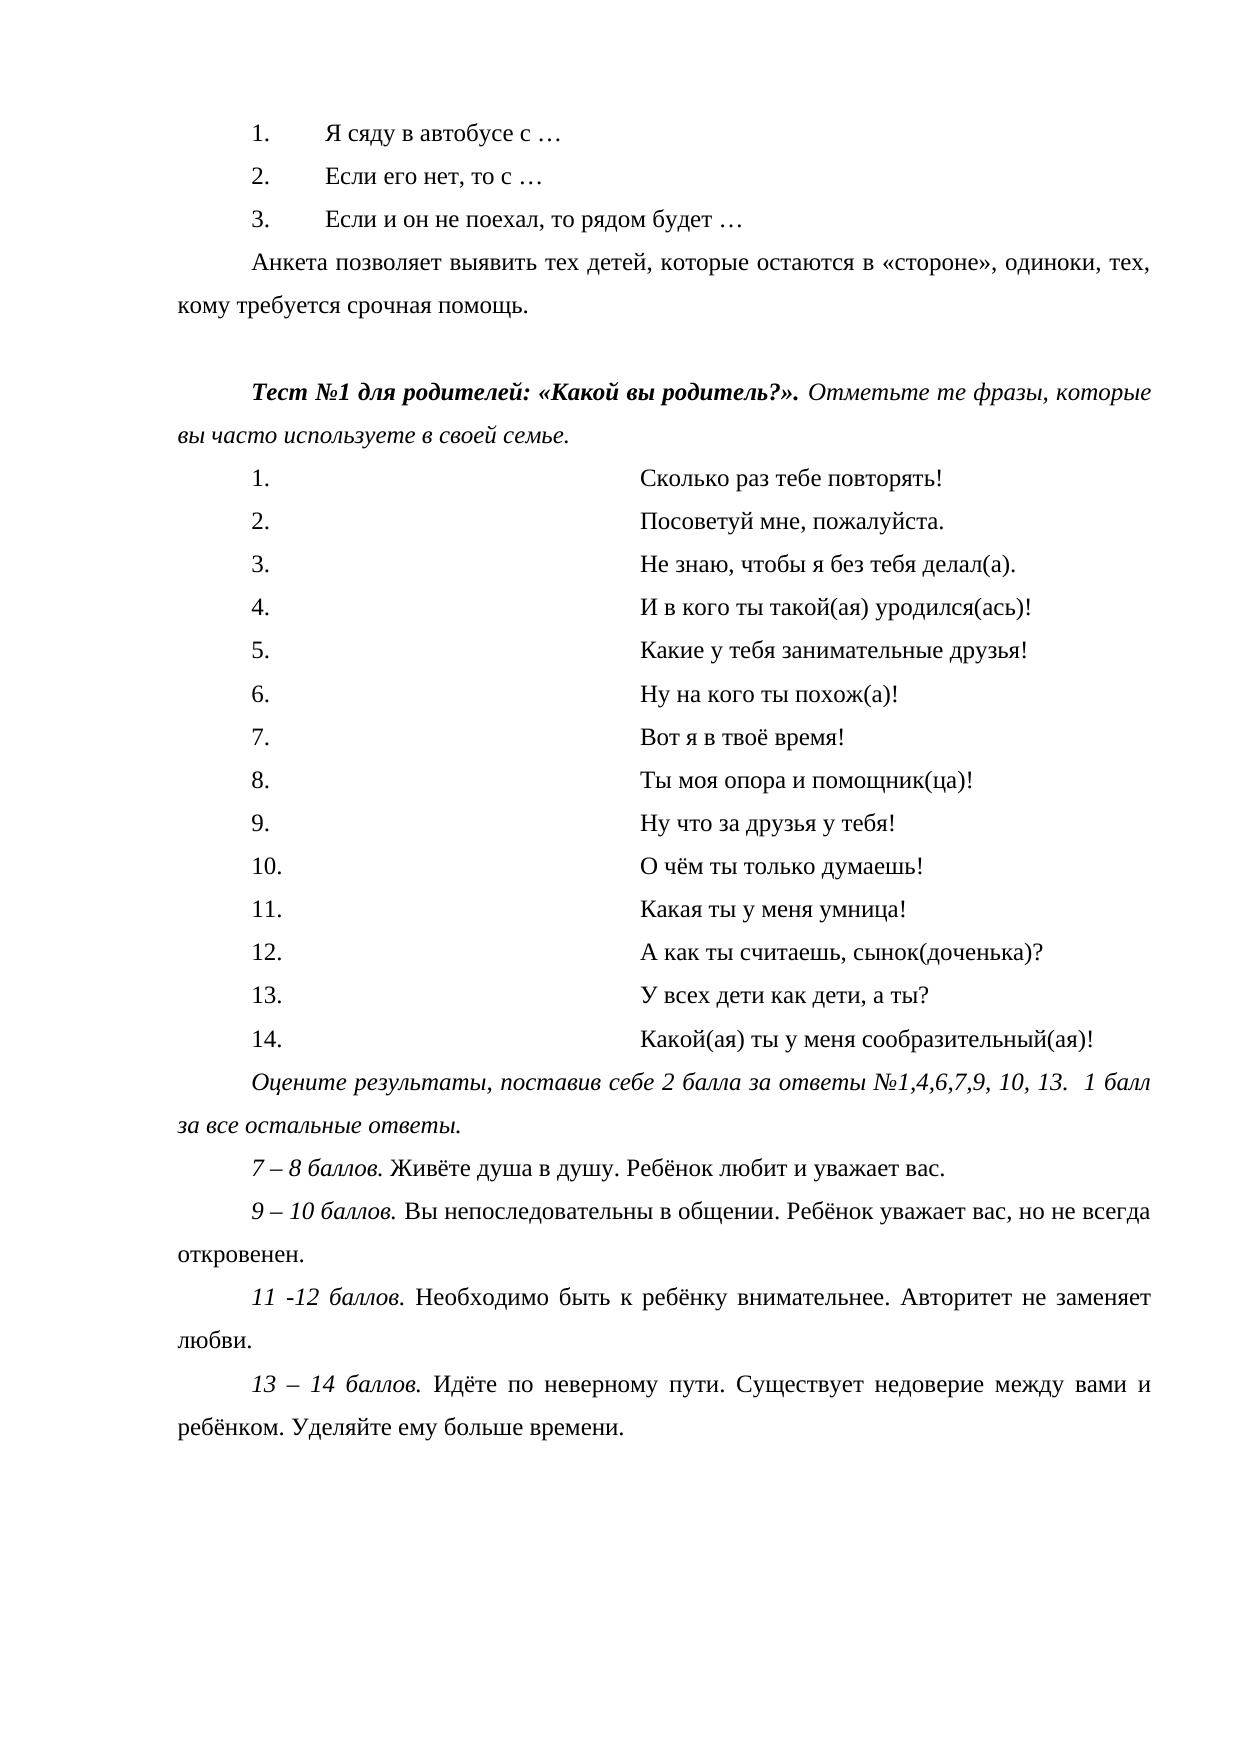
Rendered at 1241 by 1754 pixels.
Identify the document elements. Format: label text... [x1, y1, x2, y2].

list Какая ты у меня умница! [177, 894, 1152, 923]
text Анкета позволяет выявить тех детей, которые остаются в «стороне», одиноки, тех, кому требуется срочная помощь. [177, 247, 1152, 319]
list Какой(ая) ты у меня сообразительный(ая)! [177, 1024, 1152, 1052]
list Я сяду в автобусе с … [177, 118, 1152, 147]
list У всех дети как дети, а ты? [177, 981, 1152, 1009]
list Не знаю, чтобы я без тебя делал(а). [177, 549, 1152, 578]
text Тест №1 для родителей: «Какой вы родитель?». Отметьте те фразы, которые вы часто используете в своей семье. [177, 377, 1152, 449]
list А как ты считаешь, сынок(доченька)? [177, 937, 1152, 966]
list Сколько раз тебе повторять! [177, 463, 1152, 492]
list О чём ты только думаешь! [177, 851, 1152, 880]
list Ну что за друзья у тебя! [177, 808, 1152, 837]
list Ты моя опора и помощник(ца)! [177, 765, 1152, 794]
list Ну на кого ты похож(а)! [177, 679, 1152, 707]
text 7 – 8 баллов. Живёте душа в душу. Ребёнок любит и уважает вас. [177, 1153, 1152, 1182]
list И в кого ты такой(ая) уродился(ась)! [177, 592, 1152, 621]
text 13 – 14 баллов. Идёте по неверному пути. Существует недоверие между вами и ребёнком. Уделяйте ему больше времени. [177, 1369, 1152, 1441]
text Оцените результаты, поставив себе 2 балла за ответы №1,4,6,7,9, 10, 13. 1 балл за все остальные ответы. [177, 1067, 1152, 1139]
text 9 – 10 баллов. Вы непоследовательны в общении. Ребёнок уважает вас, но не всегда откровенен. [177, 1196, 1152, 1268]
list Посоветуй мне, пожалуйста. [177, 506, 1152, 535]
list Если его нет, то с … [177, 161, 1152, 190]
list Какие у тебя занимательные друзья! [177, 636, 1152, 664]
text 11 -12 баллов. Необходимо быть к ребёнку внимательнее. Авторитет не заменяет любви. [177, 1282, 1152, 1354]
list Вот я в твоё время! [177, 722, 1152, 751]
list Если и он не поехал, то рядом будет … [177, 204, 1152, 233]
